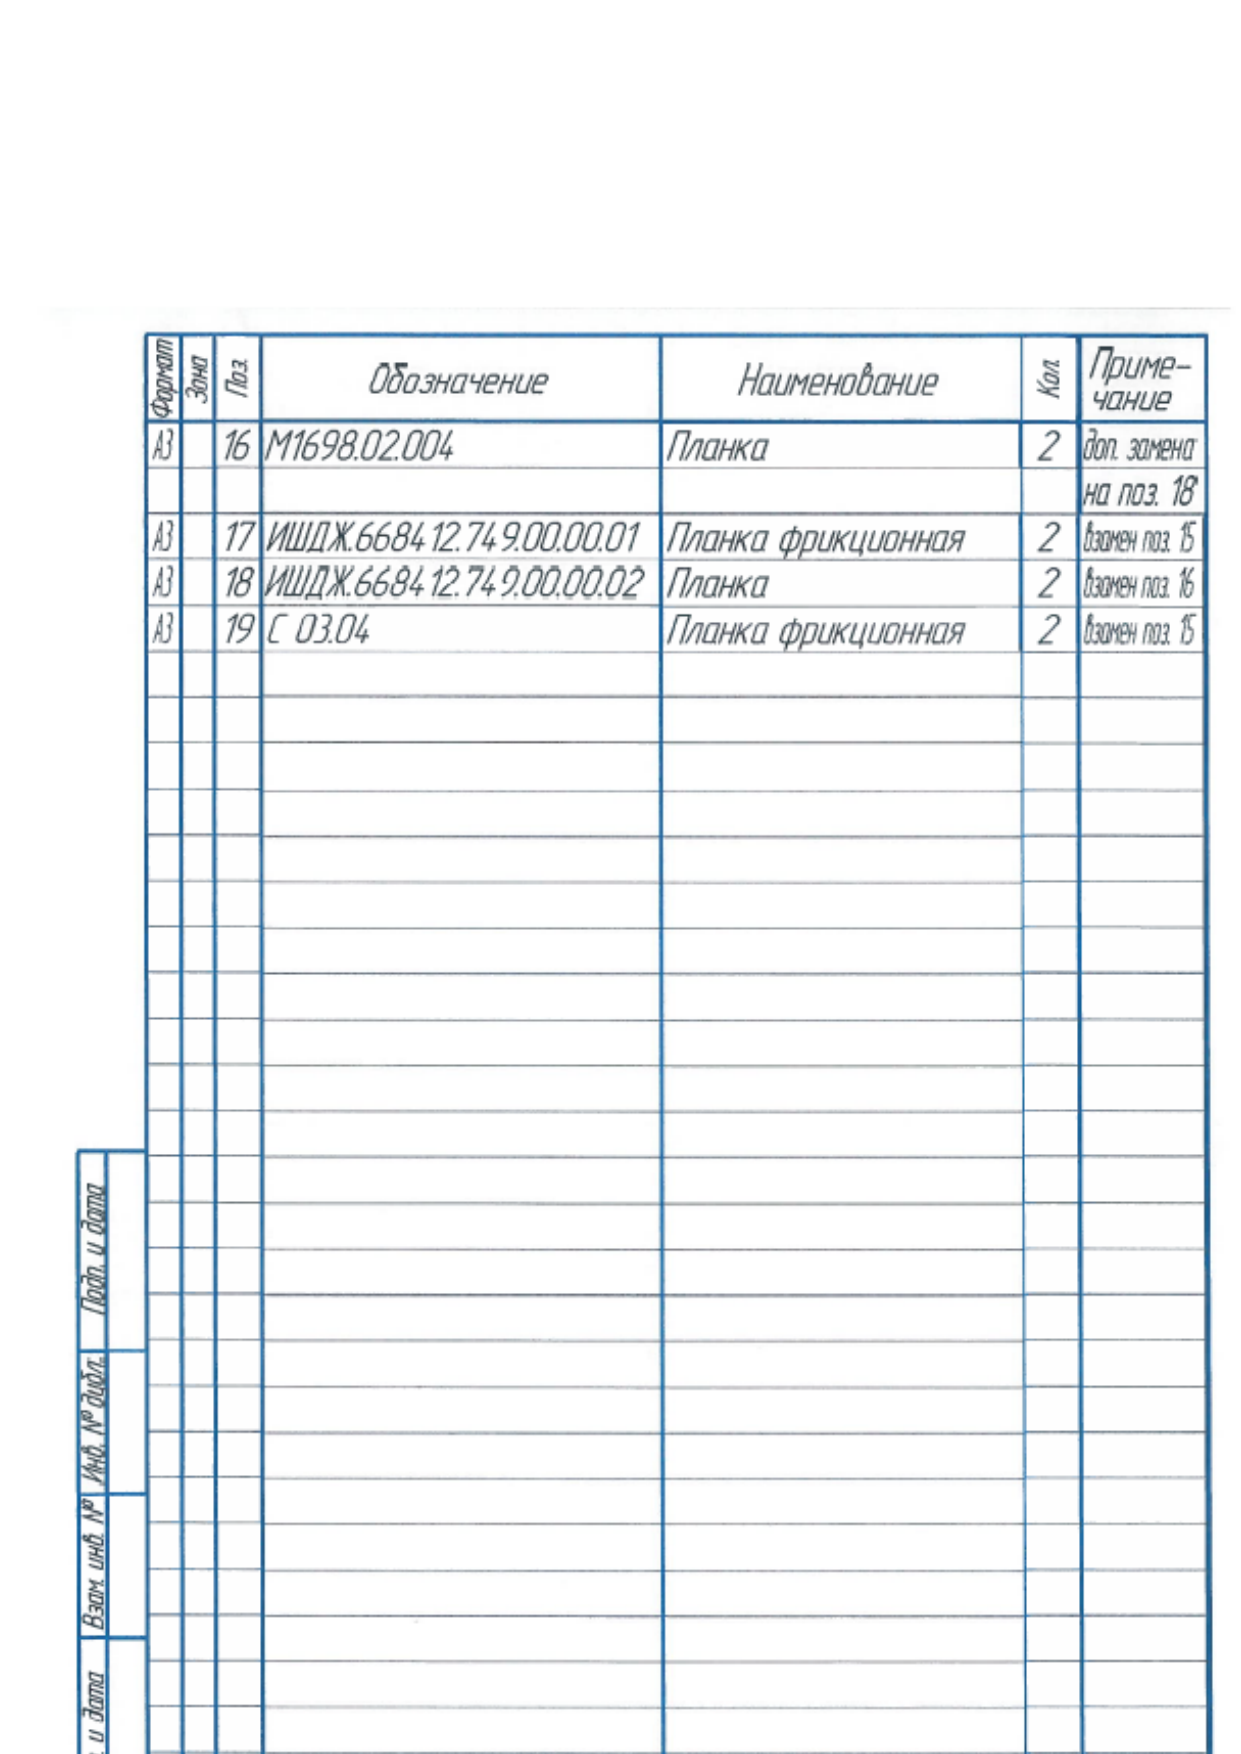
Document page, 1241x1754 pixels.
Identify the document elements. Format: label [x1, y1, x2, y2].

picture [19, 297, 1241, 1754]
